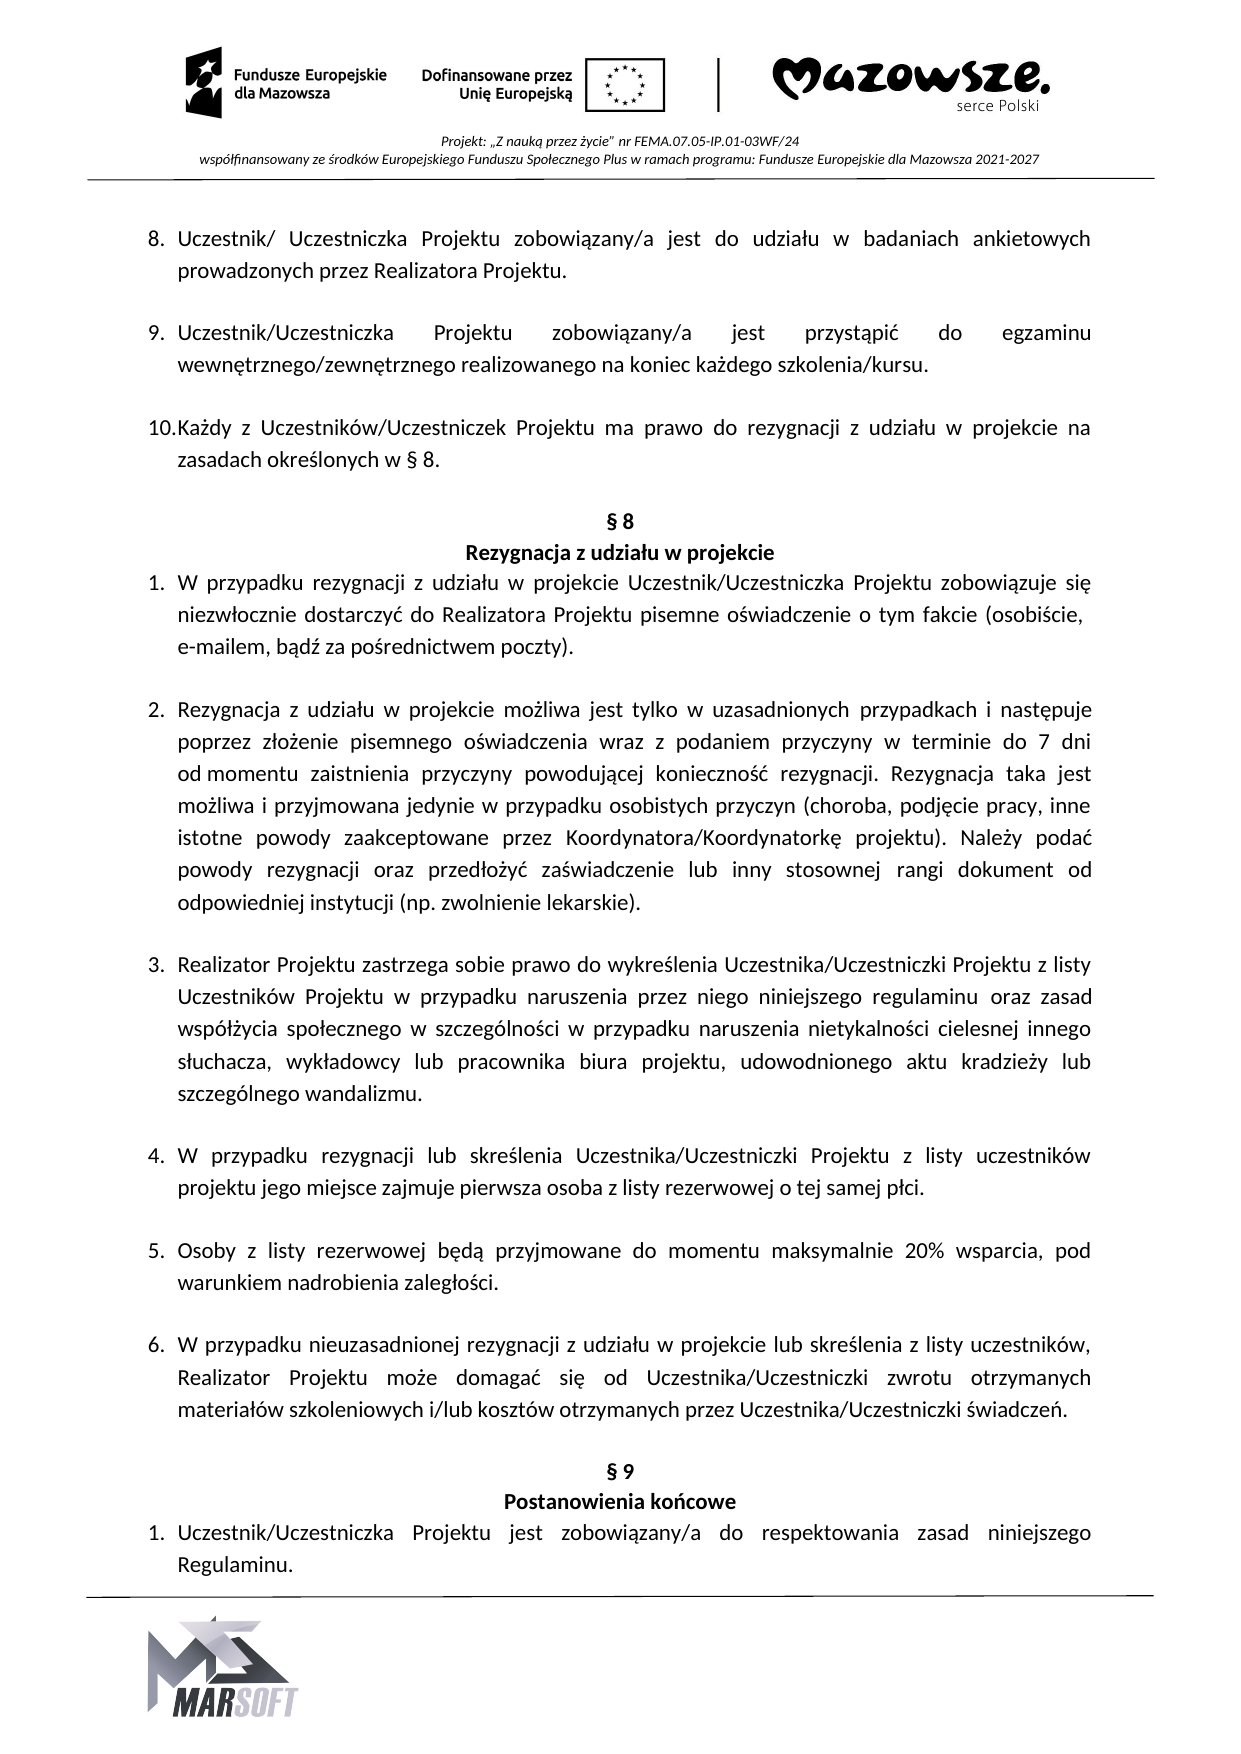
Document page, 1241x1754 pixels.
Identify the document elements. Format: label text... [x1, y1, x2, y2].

list Uczestnik/ Uczestniczka Projektu zobowiązany/a jest do udziału w badaniach ankietowych prowadzonych przez Realizatora Projektu. [148, 224, 1093, 284]
list W przypadku rezygnacji z udziału w projekcie Uczestnik/Uczestniczka Projektu zobowiązuje się niezwłocznie dostarczyć do Realizatora Projektu pisemne oświadczenie o tym fakcie (osobiście, e-mailem, bądź za pośrednictwem poczty). [148, 568, 1093, 660]
list Każdy z Uczestników/Uczestniczek Projektu ma prawo do rezygnacji z udziału w projekcie na zasadach określonych w § 8. [148, 413, 1093, 473]
list Rezygnacja z udziału w projekcie możliwa jest tylko w uzasadnionych przypadkach i następuje poprzez złożenie pisemnego oświadczenia wraz z podaniem przyczyny w terminie do 7 dni od momentu zaistnienia przyczyny powodującej konieczność rezygnacji. Rezygnacja taka jest możliwa i przyjmowana jedynie w przypadku osobistych przyczyn (choroba, podjęcie pracy, inne istotne powody zaakceptowane przez Koordynatora/Koordynatorkę projektu). Należy podać powody rezygnacji oraz przedłożyć zaświadczenie lub inny stosownej rangi dokument od odpowiedniej instytucji (np. zwolnienie lekarskie). [148, 695, 1093, 916]
list W przypadku nieuzasadnionej rezygnacji z udziału w projekcie lub skreślenia z listy uczestników, Realizator Projektu może domagać się od Uczestnika/Uczestniczki zwrotu otrzymanych materiałów szkoleniowych i/lub kosztów otrzymanych przez Uczestnika/Uczestniczki świadczeń. [148, 1331, 1093, 1423]
text Rezygnacja z udziału w projekcie [148, 538, 1093, 566]
list Realizator Projektu zastrzega sobie prawo do wykreślenia Uczestnika/Uczestniczki Projektu z listy Uczestników Projektu w przypadku naruszenia przez niego niniejszego regulaminu oraz zasad współżycia społecznego w szczególności w przypadku naruszenia nietykalności cielesnej innego słuchacza, wykładowcy lub pracownika biura projektu, udowodnionego aktu kradzieży lub szczególnego wandalizmu. [148, 950, 1093, 1107]
picture [170, 30, 1067, 127]
text § 9 [148, 1457, 1093, 1485]
list W przypadku rezygnacji lub skreślenia Uczestnika/Uczestniczki Projektu z listy uczestników projektu jego miejsce zajmuje pierwsza osoba z listy rezerwowej o tej samej płci. [148, 1141, 1093, 1202]
list Uczestnik/Uczestniczka Projektu jest zobowiązany/a do respektowania zasad niniejszego Regulaminu. [148, 1518, 1093, 1578]
list Uczestnik/Uczestniczka Projektu zobowiązany/a jest przystąpić do egzaminu wewnętrznego/zewnętrznego realizowanego na koniec każdego szkolenia/kursu. [148, 318, 1093, 378]
text Postanowienia końcowe [148, 1487, 1093, 1516]
list Osoby z listy rezerwowej będą przyjmowane do momentu maksymalnie 20% wsparcia, pod warunkiem nadrobienia zaległości. [148, 1236, 1093, 1296]
text § 8 [148, 507, 1093, 536]
picture [147, 1615, 299, 1717]
